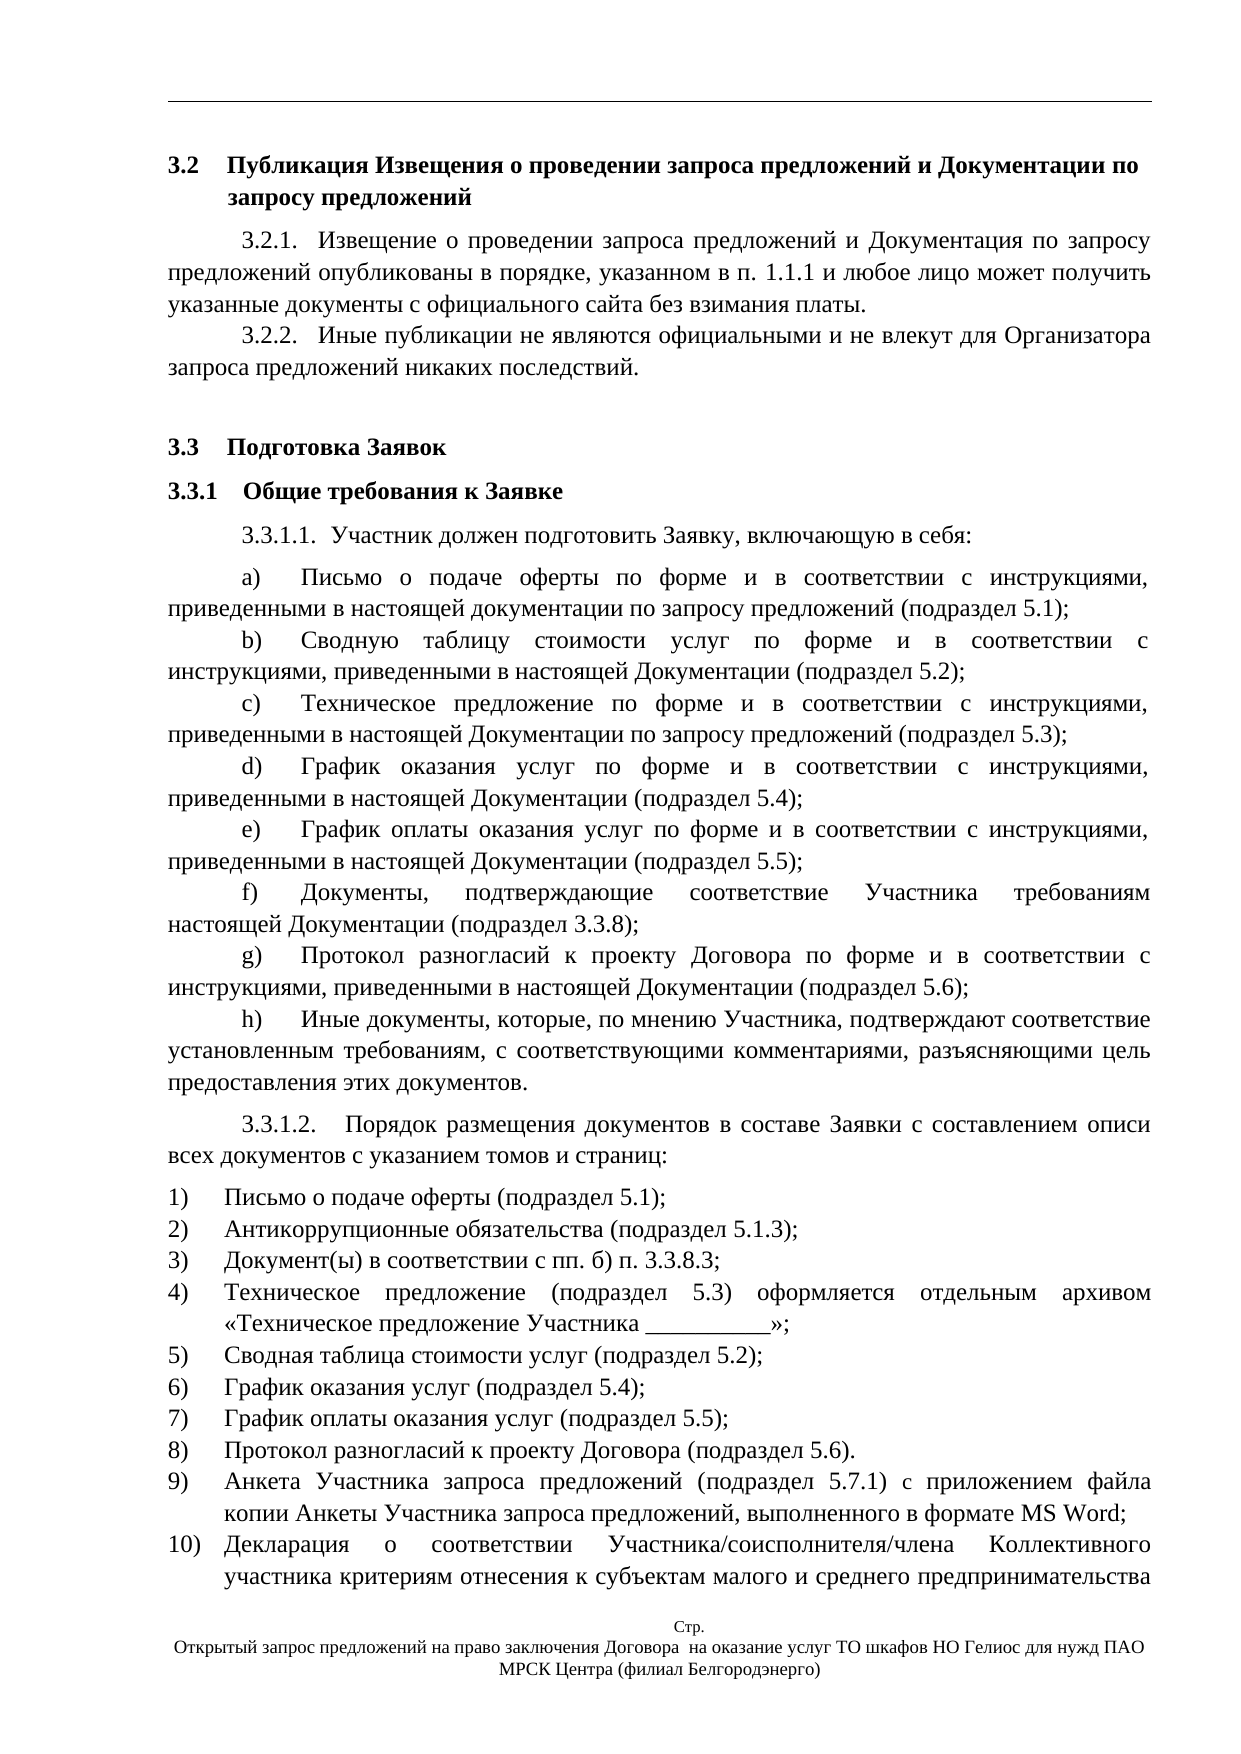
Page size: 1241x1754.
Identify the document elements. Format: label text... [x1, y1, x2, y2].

list Анкета Участника запроса предложений (подраздел 5.7.1) с приложением файла копии Анкеты Участника запроса предложений, выполненного в формате MS Word; [168, 1466, 1152, 1527]
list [168, 1529, 1152, 1590]
list График оказания услуг по форме и в соответствии с инструкциями, приведенными в настоящей Документации (подраздел 5.4); [168, 751, 1149, 811]
list Сводную таблицу стоимости услуг по форме и в соответствии с инструкциями, приведенными в настоящей Документации (подраздел 5.2); [168, 625, 1148, 685]
list График оплаты оказания услуг (подраздел 5.5); [168, 1403, 1152, 1432]
list Участник должен подготовить Заявку, включающую в себя: [168, 520, 1152, 548]
list Протокол разногласий к проекту Договора (подраздел 5.6). [168, 1435, 1152, 1463]
list Техническое предложение по форме и в соответствии с инструкциями, приведенными в настоящей Документации по запросу предложений (подраздел 5.3); [168, 688, 1148, 748]
list Письмо о подаче оферты по форме и в соответствии с инструкциями, приведенными в настоящей документации по запросу предложений (подраздел 5.1); [168, 562, 1148, 622]
list Иные документы, которые, по мнению Участника, подтверждают соответствие установленным требованиям, с соответствующими комментариями, разъясняющими цель предоставления этих документов. [168, 1004, 1152, 1096]
subtitle Подготовка Заявок [168, 432, 1152, 460]
subtitle Публикация Извещения о проведении запроса предложений и Документации по запросу предложений [168, 150, 1152, 210]
list График оплаты оказания услуг по форме и в соответствии с инструкциями, приведенными в настоящей Документации (подраздел 5.5); [168, 814, 1149, 874]
subtitle Общие требования к Заявке [168, 476, 1152, 504]
list Порядок размещения документов в составе Заявки с составлением описи всех документов с указанием томов и страниц: [168, 1109, 1152, 1169]
list Иные публикации не являются официальными и не влекут для Организатора запроса предложений никаких последствий. [168, 320, 1152, 381]
